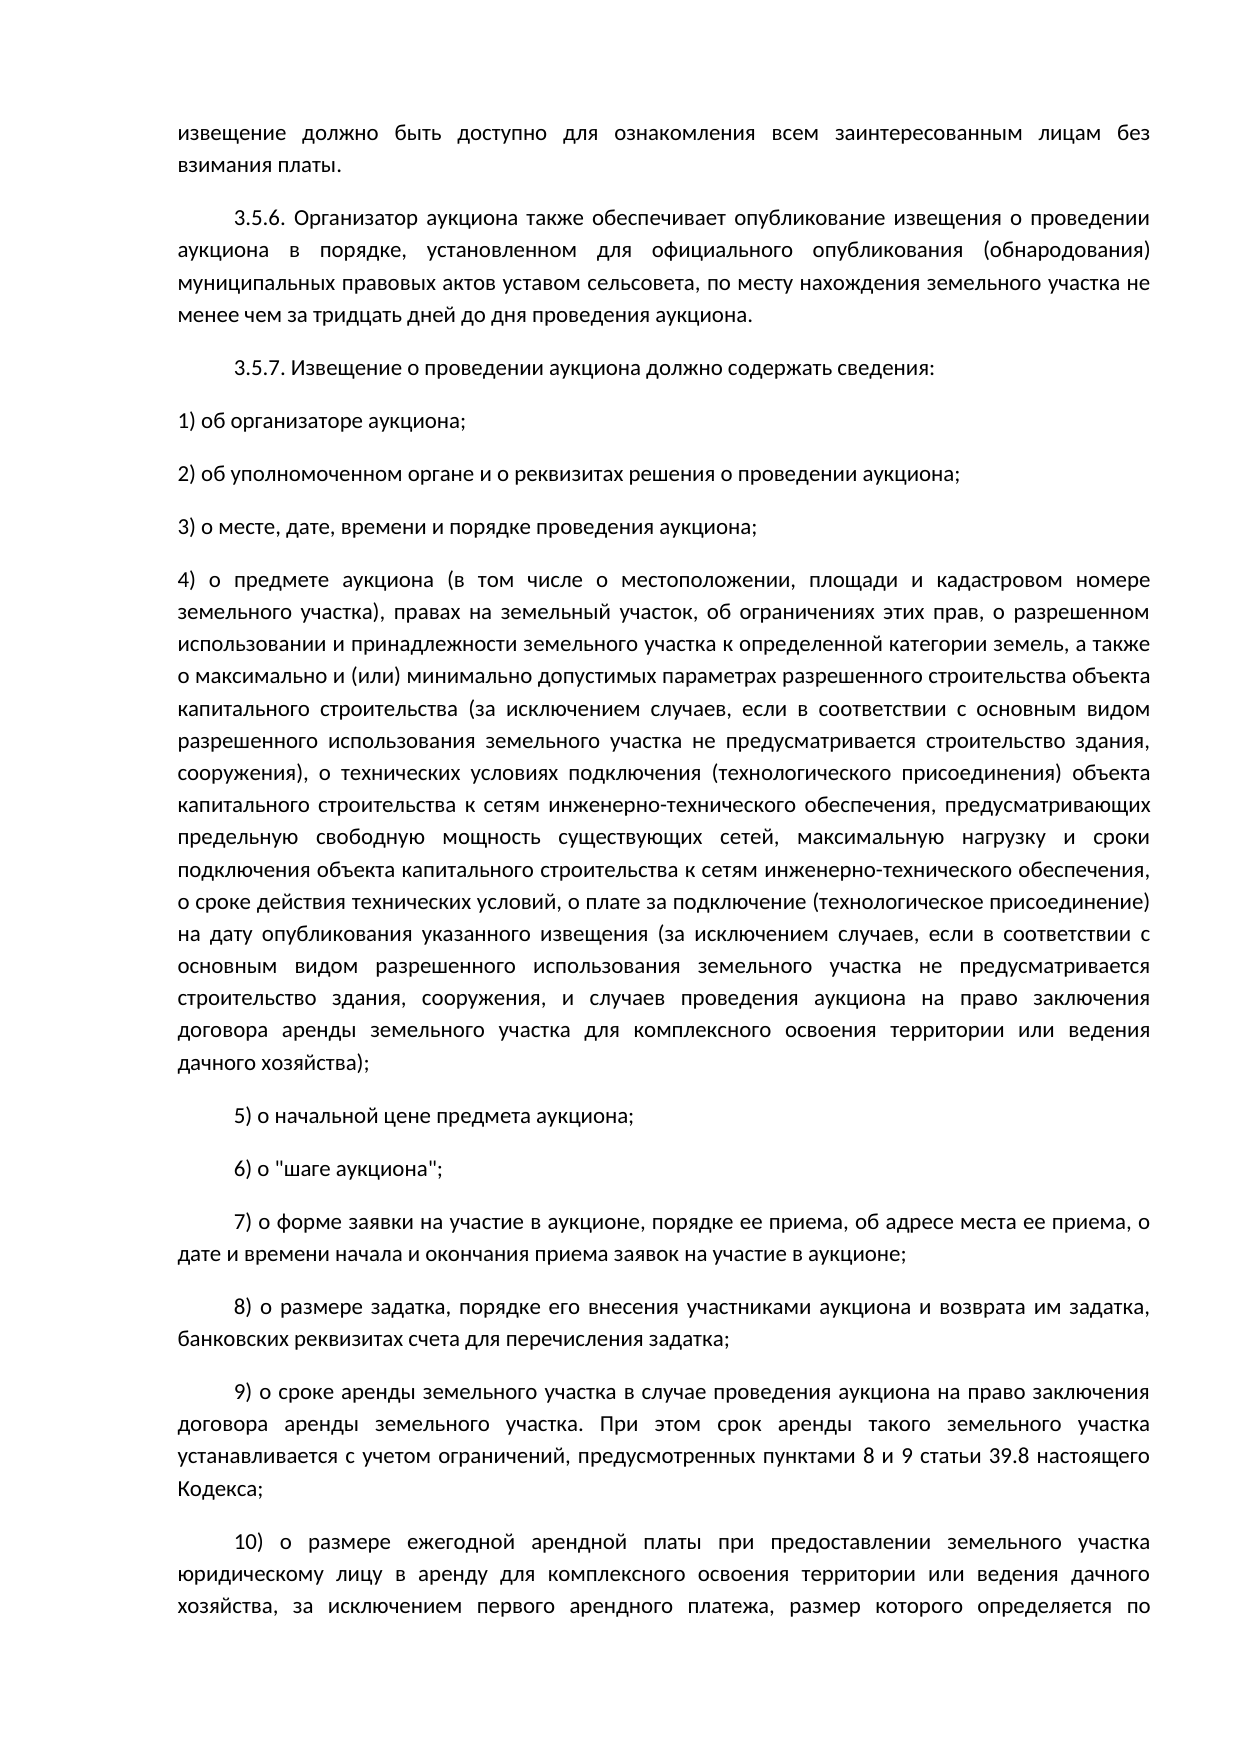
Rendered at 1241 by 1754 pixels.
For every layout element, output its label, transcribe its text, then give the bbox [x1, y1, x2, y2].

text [177, 118, 1152, 178]
text 4) о предмете аукциона (в том числе о местоположении, площади и кадастровом номере земельного участка), правах на земельный участок, об ограничениях этих прав, о разрешенном использовании и принадлежности земельного участка к определенной категории земель, а также о максимально и (или) минимально допустимых параметрах разрешенного строительства объекта капитального строительства (за исключением случаев, если в соответствии с основным видом разрешенного использования земельного участка не предусматривается строительство здания, сооружения), о технических условиях подключения (технологического присоединения) объекта капитального строительства к сетям инженерно-технического обеспечения, предусматривающих предельную свободную мощность существующих сетей, максимальную нагрузку и сроки подключения объекта капитального строительства к сетям инженерно-технического обеспечения, о сроке действия технических условий, о плате за подключение (технологическое присоединение) на дату опубликования указанного извещения (за исключением случаев, если в соответствии с основным видом разрешенного использования земельного участка не предусматривается строительство здания, сооружения, и случаев проведения аукциона на право заключения договора аренды земельного участка для комплексного освоения территории или ведения дачного хозяйства); [177, 565, 1152, 1076]
text 8) о размере задатка, порядке его внесения участниками аукциона и возврата им задатка, банковских реквизитах счета для перечисления задатка; [177, 1292, 1152, 1352]
text 3) о месте, дате, времени и порядке проведения аукциона; [177, 512, 1152, 540]
text 6) о "шаге аукциона"; [177, 1154, 1152, 1182]
text 3.5.6. Организатор аукциона также обеспечивает опубликование извещения о проведении аукциона в порядке, установленном для официального опубликования (обнародования) муниципальных правовых актов уставом сельсовета, по месту нахождения земельного участка не менее чем за тридцать дней до дня проведения аукциона. [177, 203, 1152, 328]
text 9) о сроке аренды земельного участка в случае проведения аукциона на право заключения договора аренды земельного участка. При этом срок аренды такого земельного участка устанавливается с учетом ограничений, предусмотренных пунктами 8 и 9 статьи 39.8 настоящего Кодекса; [177, 1377, 1152, 1502]
text 5) о начальной цене предмета аукциона; [177, 1101, 1152, 1129]
text 1) об организаторе аукциона; [177, 406, 1152, 434]
text 3.5.7. Извещение о проведении аукциона должно содержать сведения: [177, 353, 1152, 381]
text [177, 1527, 1152, 1619]
text 7) о форме заявки на участие в аукционе, порядке ее приема, об адресе места ее приема, о дате и времени начала и окончания приема заявок на участие в аукционе; [177, 1207, 1152, 1267]
text 2) об уполномоченном органе и о реквизитах решения о проведении аукциона; [177, 459, 1152, 487]
